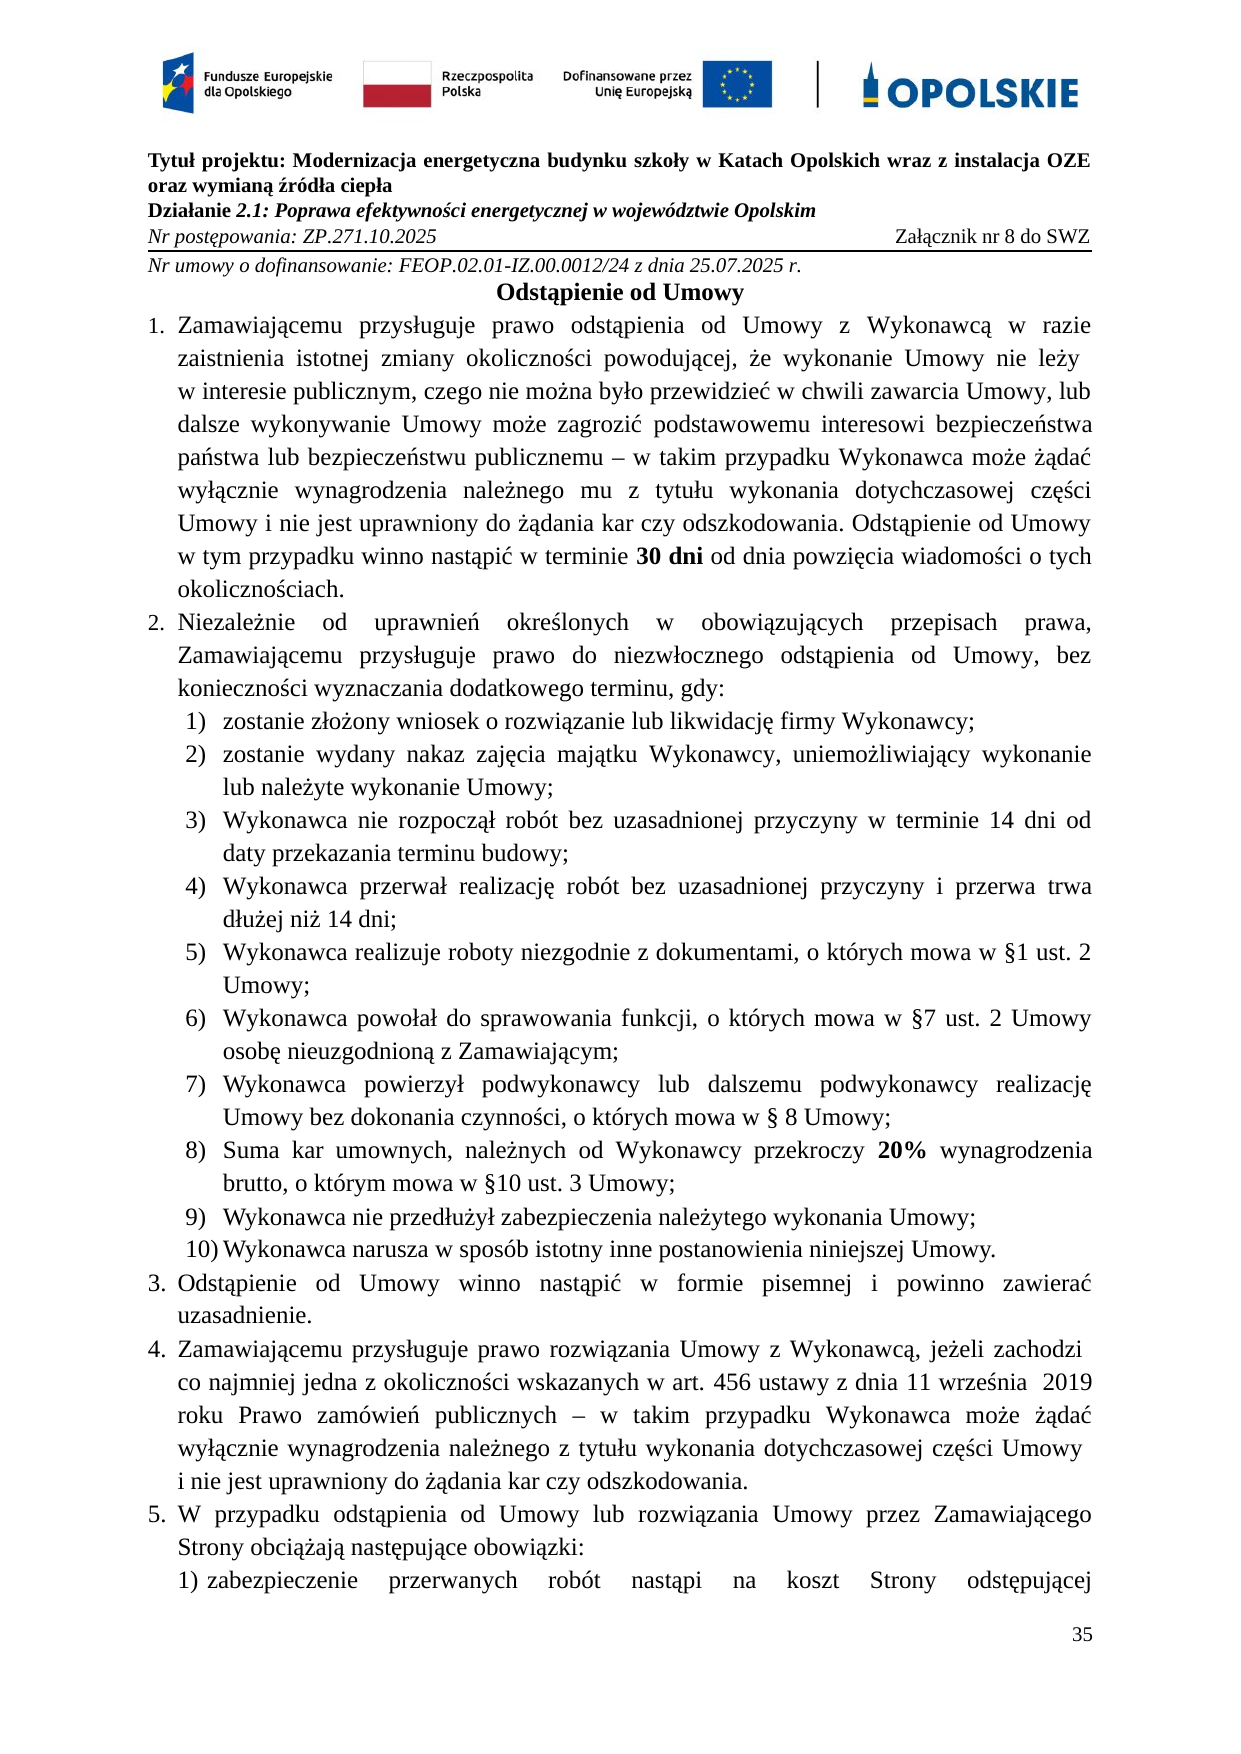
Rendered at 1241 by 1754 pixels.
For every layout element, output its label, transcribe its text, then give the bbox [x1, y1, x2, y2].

list Niezależnie od uprawnień określonych w obowiązujących przepisach prawa, Zamawiającemu przysługuje prawo do niezwłocznego odstąpienia od Umowy, bez konieczności wyznaczania dodatkowego terminu, gdy: [148, 607, 1092, 702]
list Suma kar umownych, należnych od Wykonawcy przekroczy 20% wynagrodzenia brutto, o którym mowa w §10 ust. 3 Umowy; [185, 1136, 1092, 1197]
list Wykonawca przerwał realizację robót bez uzasadnionej przyczyny i przerwa trwa dłużej niż 14 dni; [185, 871, 1092, 933]
picture [147, 32, 1093, 130]
list zostanie złożony wniosek o rozwiązanie lub likwidację firmy Wykonawcy; [185, 706, 1092, 735]
list Zamawiającemu przysługuje prawo rozwiązania Umowy z Wykonawcą, jeżeli zachodzi co najmniej jedna z okoliczności wskazanych w art. 456 ustawy z dnia 11 września 2019 roku Prawo zamówień publicznych – w takim przypadku Wykonawca może żądać wyłącznie wynagrodzenia należnego z tytułu wykonania dotychczasowej części Umowy i nie jest uprawniony do żądania kar czy odszkodowania. [148, 1334, 1092, 1494]
list Wykonawca narusza w sposób istotny inne postanowienia niniejszej Umowy. [185, 1234, 1092, 1263]
list Wykonawca realizuje roboty niezgodnie z dokumentami, o których mowa w §1 ust. 2 Umowy; [185, 937, 1092, 999]
list Wykonawca nie przedłużył zabezpieczenia należytego wykonania Umowy; [185, 1202, 1092, 1230]
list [177, 1565, 1092, 1593]
text Odstąpienie od Umowy [148, 277, 1092, 306]
list Wykonawca nie rozpoczął robót bez uzasadnionej przyczyny w terminie 14 dni od daty przekazania terminu budowy; [185, 805, 1092, 867]
list Odstąpienie od Umowy winno nastąpić w formie pisemnej i powinno zawierać uzasadnienie. [148, 1268, 1092, 1329]
list W przypadku odstąpienia od Umowy lub rozwiązania Umowy przez Zamawiającego Strony obciążają następujące obowiązki: [148, 1499, 1092, 1561]
list Zamawiającemu przysługuje prawo odstąpienia od Umowy z Wykonawcą w razie zaistnienia istotnej zmiany okoliczności powodującej, że wykonanie Umowy nie leży w interesie publicznym, czego nie można było przewidzieć w chwili zawarcia Umowy, lub dalsze wykonywanie Umowy może zagrozić podstawowemu interesowi bezpieczeństwa państwa lub bezpieczeństwu publicznemu – w takim przypadku Wykonawca może żądać wyłącznie wynagrodzenia należnego mu z tytułu wykonania dotychczasowej części Umowy i nie jest uprawniony do żądania kar czy odszkodowania. Odstąpienie od Umowy w tym przypadku winno nastąpić w terminie 30 dni od dnia powzięcia wiadomości o tych okolicznościach. [148, 310, 1092, 603]
list zostanie wydany nakaz zajęcia majątku Wykonawcy, uniemożliwiający wykonanie lub należyte wykonanie Umowy; [185, 739, 1092, 801]
list Wykonawca powołał do sprawowania funkcji, o których mowa w §7 ust. 2 Umowy osobę nieuzgodnioną z Zamawiającym; [185, 1003, 1092, 1065]
list Wykonawca powierzył podwykonawcy lub dalszemu podwykonawcy realizację Umowy bez dokonania czynności, o których mowa w § 8 Umowy; [185, 1069, 1092, 1131]
